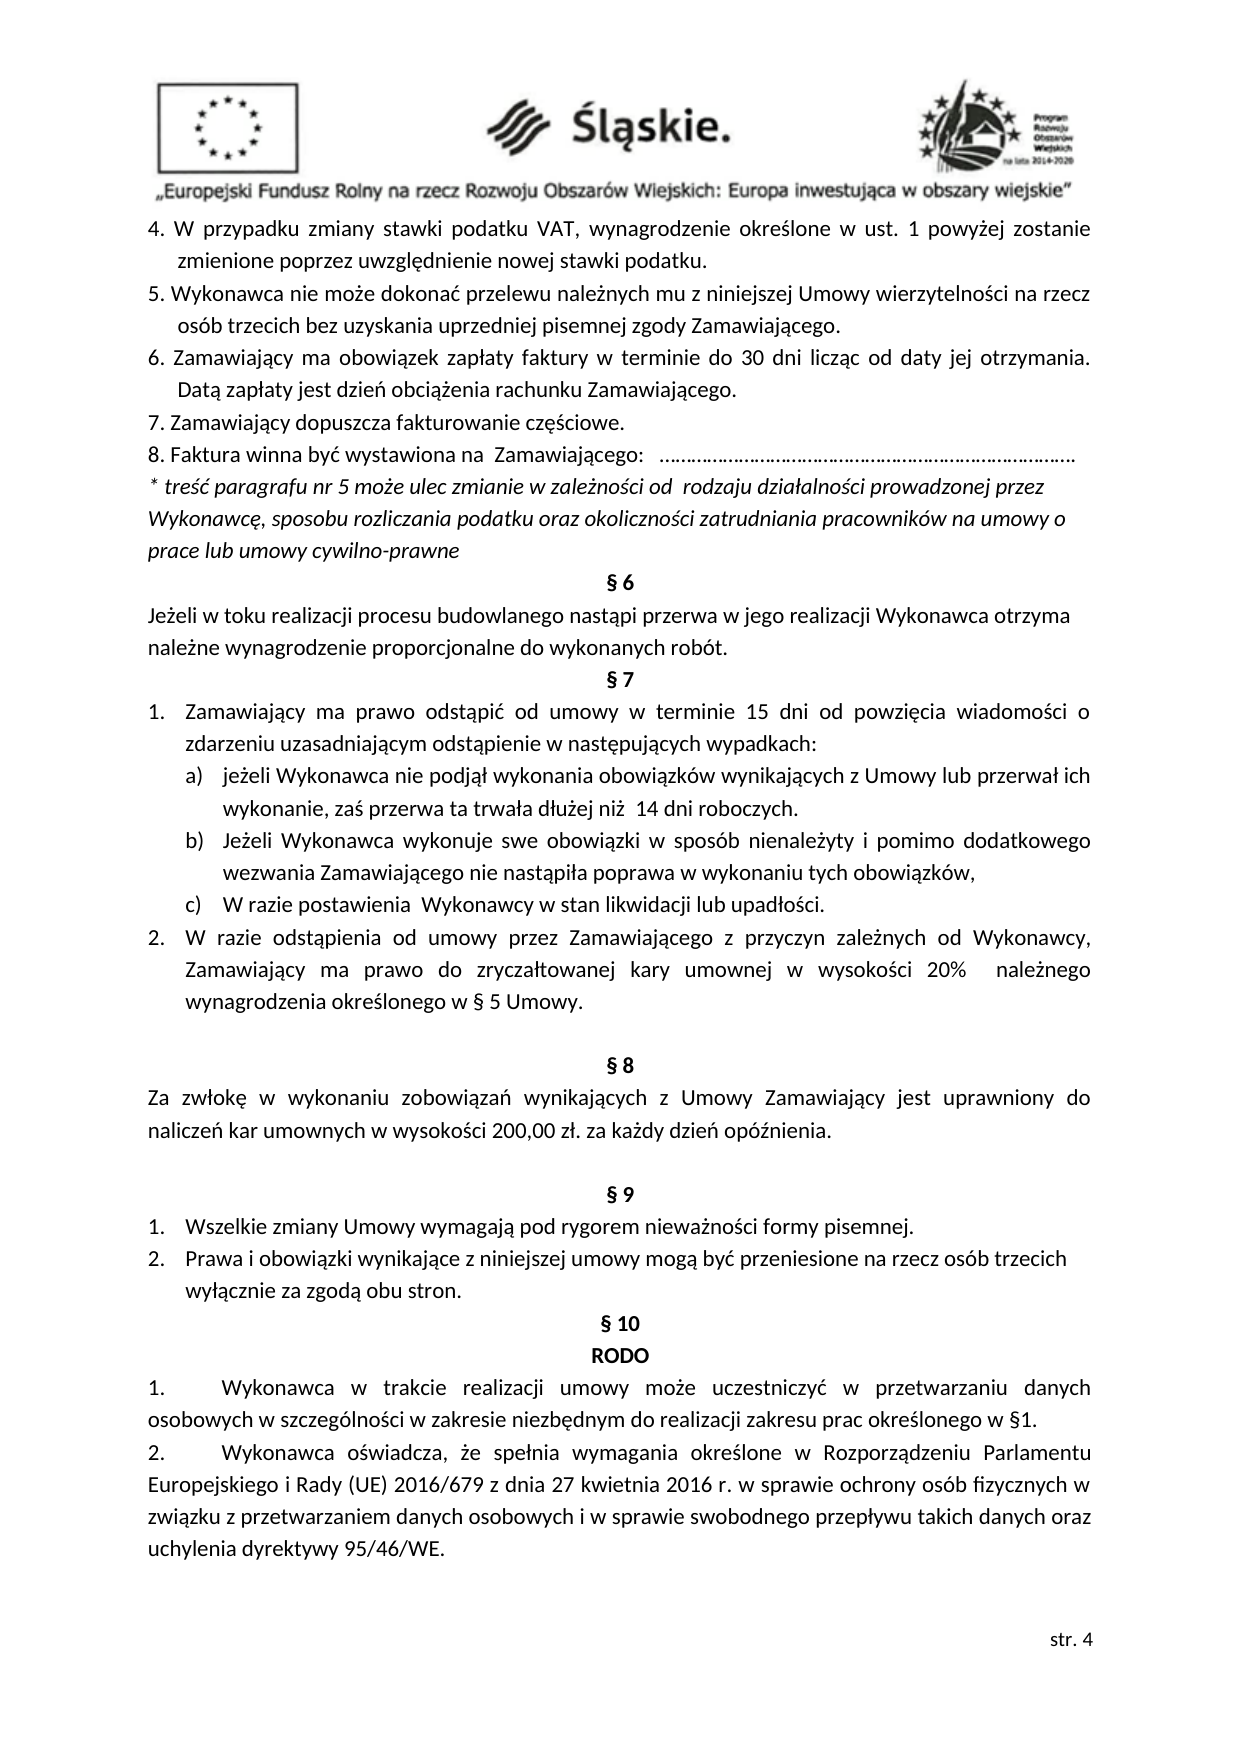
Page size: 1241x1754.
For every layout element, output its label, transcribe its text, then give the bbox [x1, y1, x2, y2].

text § 10 [148, 1309, 1093, 1337]
text RODO [148, 1341, 1093, 1369]
text § 8 [148, 1051, 1093, 1079]
text 2. Wykonawca oświadcza, że spełnia wymagania określone w Rozporządzeniu Parlamentu Europejskiego i Rady (UE) 2016/679 z dnia 27 kwietnia 2016 r. w sprawie ochrony osób fizycznych w związku z przetwarzaniem danych osobowych i w sprawie swobodnego przepływu takich danych oraz uchylenia dyrektywy 95/46/WE. [148, 1438, 1093, 1562]
text § 6 [148, 568, 1093, 597]
text § 7 [148, 665, 1093, 693]
list jeżeli Wykonawca nie podjął wykonania obowiązków wynikających z Umowy lub przerwał ich wykonanie, zaś przerwa ta trwała dłużej niż 14 dni roboczych. [185, 762, 1093, 822]
list Prawa i obowiązki wynikające z niniejszej umowy mogą być przeniesione na rzecz osób trzecich wyłącznie za zgodą obu stron. [148, 1244, 1093, 1305]
list Wszelkie zmiany Umowy wymagają pod rygorem nieważności formy pisemnej. [148, 1212, 1093, 1240]
text Jeżeli w toku realizacji procesu budowlanego nastąpi przerwa w jego realizacji Wykonawca otrzyma należne wynagrodzenie proporcjonalne do wykonanych robót. [148, 601, 1093, 661]
list Jeżeli Wykonawca wykonuje swe obowiązki w sposób nienależyty i pomimo dodatkowego wezwania Zamawiającego nie nastąpiła poprawa w wykonaniu tych obowiązków, [185, 826, 1093, 886]
text Za zwłokę w wykonaniu zobowiązań wynikających z Umowy Zamawiający jest uprawniony do naliczeń kar umownych w wysokości 200,00 zł. za każdy dzień opóźnienia. [148, 1083, 1093, 1144]
text 8. Faktura winna być wystawiona na Zamawiającego: ……………………………………………………………………. [148, 440, 1093, 468]
text 7. Zamawiający dopuszcza fakturowanie częściowe. [148, 408, 1093, 436]
text * treść paragrafu nr 5 może ulec zmianie w zależności od rodzaju działalności prowadzonej przez Wykonawcę, sposobu rozliczania podatku oraz okoliczności zatrudniania pracowników na umowy o prace lub umowy cywilno-prawne [148, 472, 1093, 564]
list W razie odstąpienia od umowy przez Zamawiającego z przyczyn zależnych od Wykonawcy, Zamawiający ma prawo do zryczałtowanej kary umownej w wysokości 20% należnego wynagrodzenia określonego w § 5 Umowy. [148, 923, 1093, 1015]
list W razie postawienia Wykonawcy w stan likwidacji lub upadłości. [185, 890, 1093, 918]
picture [147, 73, 1093, 215]
text 6. Zamawiający ma obowiązek zapłaty faktury w terminie do 30 dni licząc od daty jej otrzymania. Datą zapłaty jest dzień obciążenia rachunku Zamawiającego. [148, 343, 1093, 403]
text 5. Wykonawca nie może dokonać przelewu należnych mu z niniejszej Umowy wierzytelności na rzecz osób trzecich bez uzyskania uprzedniej pisemnej zgody Zamawiającego. [148, 279, 1093, 339]
text 4. W przypadku zmiany stawki podatku VAT, wynagrodzenie określone w ust. 1 powyżej zostanie zmienione poprzez uwzględnienie nowej stawki podatku. [148, 214, 1093, 275]
list Zamawiający ma prawo odstąpić od umowy w terminie 15 dni od powzięcia wiadomości o zdarzeniu uzasadniającym odstąpienie w następujących wypadkach: [148, 697, 1093, 757]
text § 9 [148, 1180, 1093, 1208]
text 1. Wykonawca w trakcie realizacji umowy może uczestniczyć w przetwarzaniu danych osobowych w szczególności w zakresie niezbędnym do realizacji zakresu prac określonego w §1. [148, 1373, 1093, 1433]
